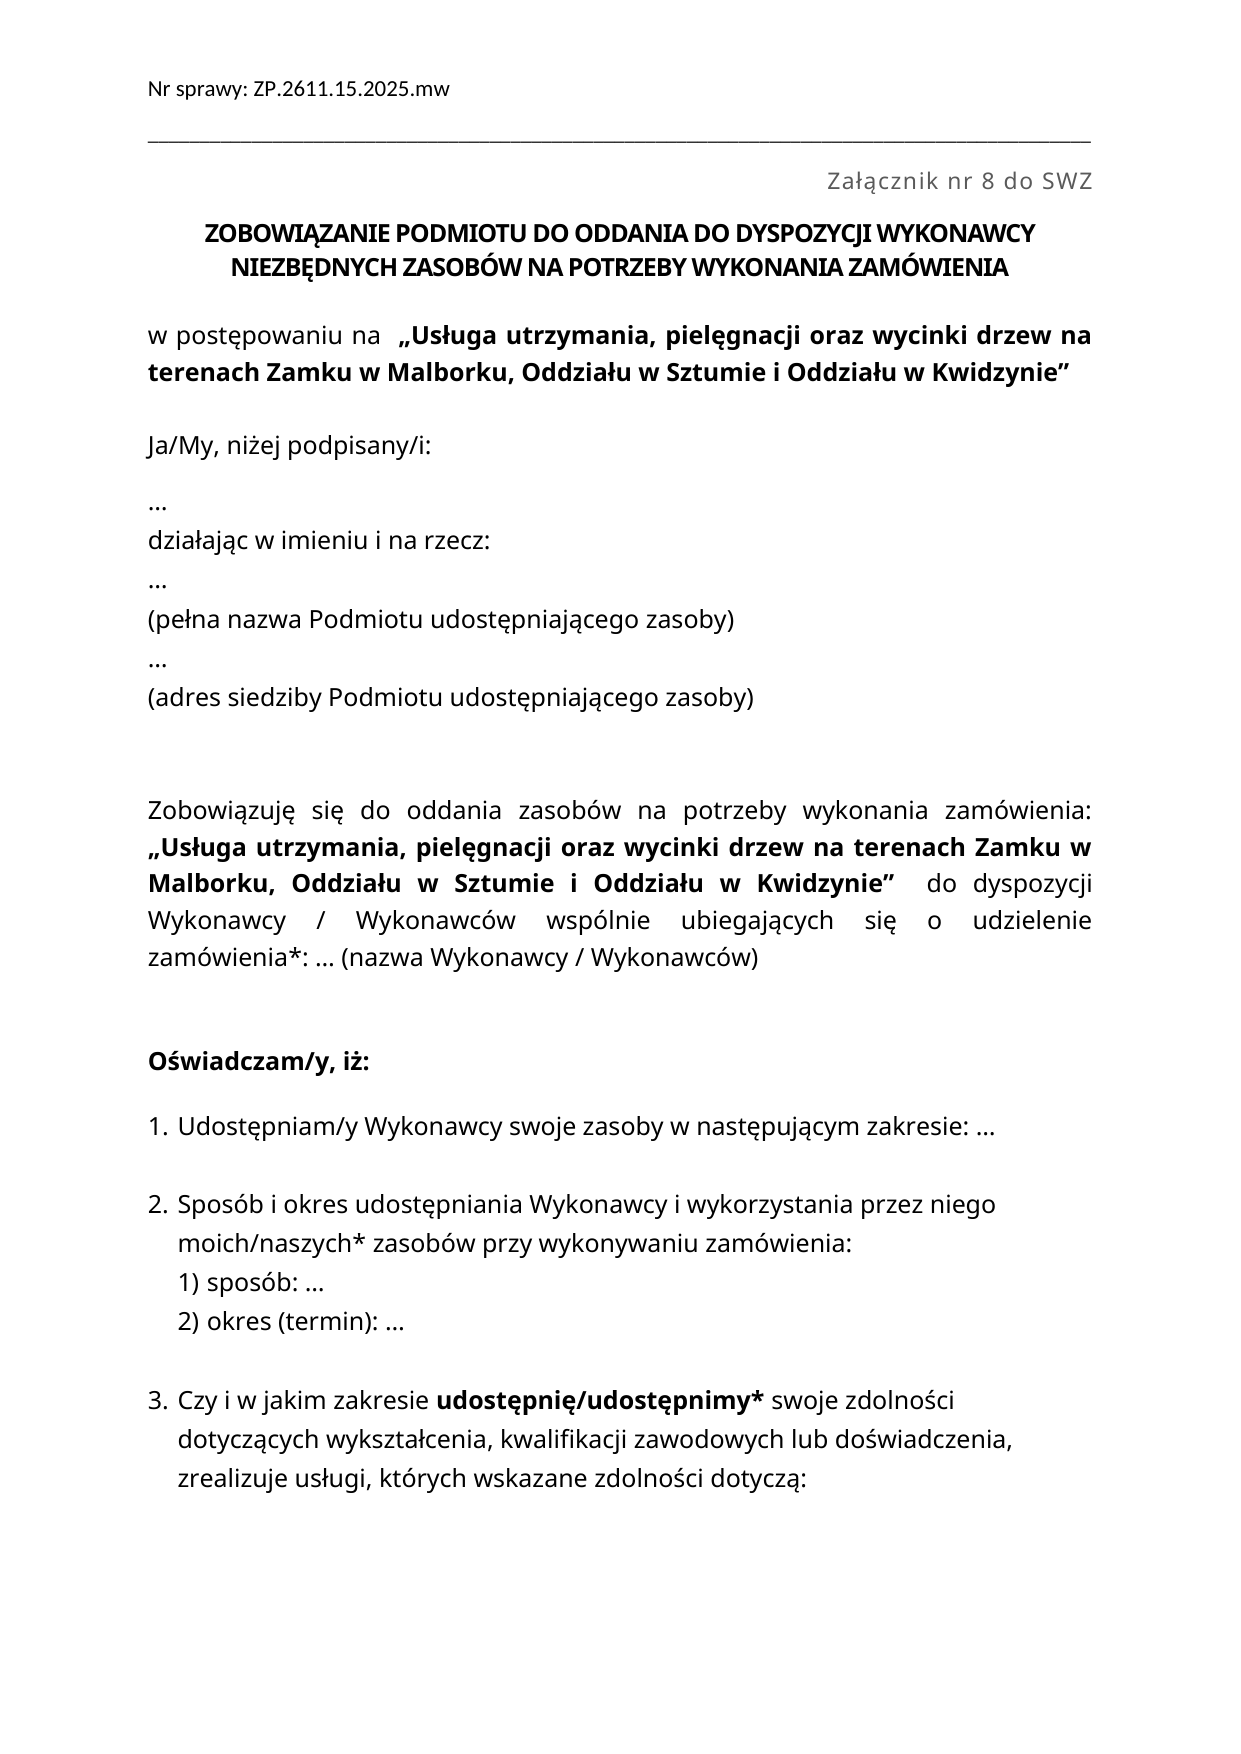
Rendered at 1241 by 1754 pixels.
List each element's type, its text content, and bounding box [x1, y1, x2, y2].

text w postępowaniu na „Usługa utrzymania, pielęgnacji oraz wycinki drzew na terenach Zamku w Malborku, Oddziału w Sztumie i Oddziału w Kwidzynie” [148, 317, 1093, 388]
text … [148, 641, 1093, 674]
text (pełna nazwa Podmiotu udostępniającego zasoby) [148, 601, 1093, 635]
list Czy i w jakim zakresie udostępnię/udostępnimy* swoje zdolności dotyczących wykształcenia, kwalifikacji zawodowych lub doświadczenia, zrealizuje usługi, których wskazane zdolności dotyczą: [148, 1382, 1093, 1495]
text … [148, 562, 1093, 596]
list Sposób i okres udostępniania Wykonawcy i wykorzystania przez niego moich/naszych* zasobów przy wykonywaniu zamówienia: [148, 1186, 1093, 1260]
text Zobowiązuję się do oddania zasobów na potrzeby wykonania zamówienia: „Usługa utrzymania, pielęgnacji oraz wycinki drzew na terenach Zamku w Malborku, Oddziału w Sztumie i Oddziału w Kwidzynie” do dyspozycji Wykonawcy / Wykonawców wspólnie ubiegających się o udzielenie zamówienia*: … (nazwa Wykonawcy / Wykonawców) [148, 792, 1093, 973]
text (adres siedziby Podmiotu udostępniającego zasoby) [148, 680, 1093, 714]
subtitle Załącznik nr 8 do SWZ [148, 165, 1093, 196]
text działając w imieniu i na rzecz: [148, 523, 1093, 557]
text … [148, 484, 1093, 518]
title ZOBOWIĄZANIE PODMIOTU DO ODDANIA DO DYSPOZYCJI WYKONAWCY NIEZBĘDNYCH ZASOBÓW NA POTRZEBY WYKONANIA ZAMÓWIENIA [148, 215, 1093, 283]
list okres (termin): … [177, 1304, 1093, 1338]
text Ja/My, niżej podpisany/i: [148, 428, 1093, 462]
list Udostępniam/y Wykonawcy swoje zasoby w następującym zakresie: … [148, 1108, 1093, 1142]
text Oświadczam/y, iż: [148, 1044, 1093, 1078]
list sposób: … [177, 1265, 1093, 1299]
